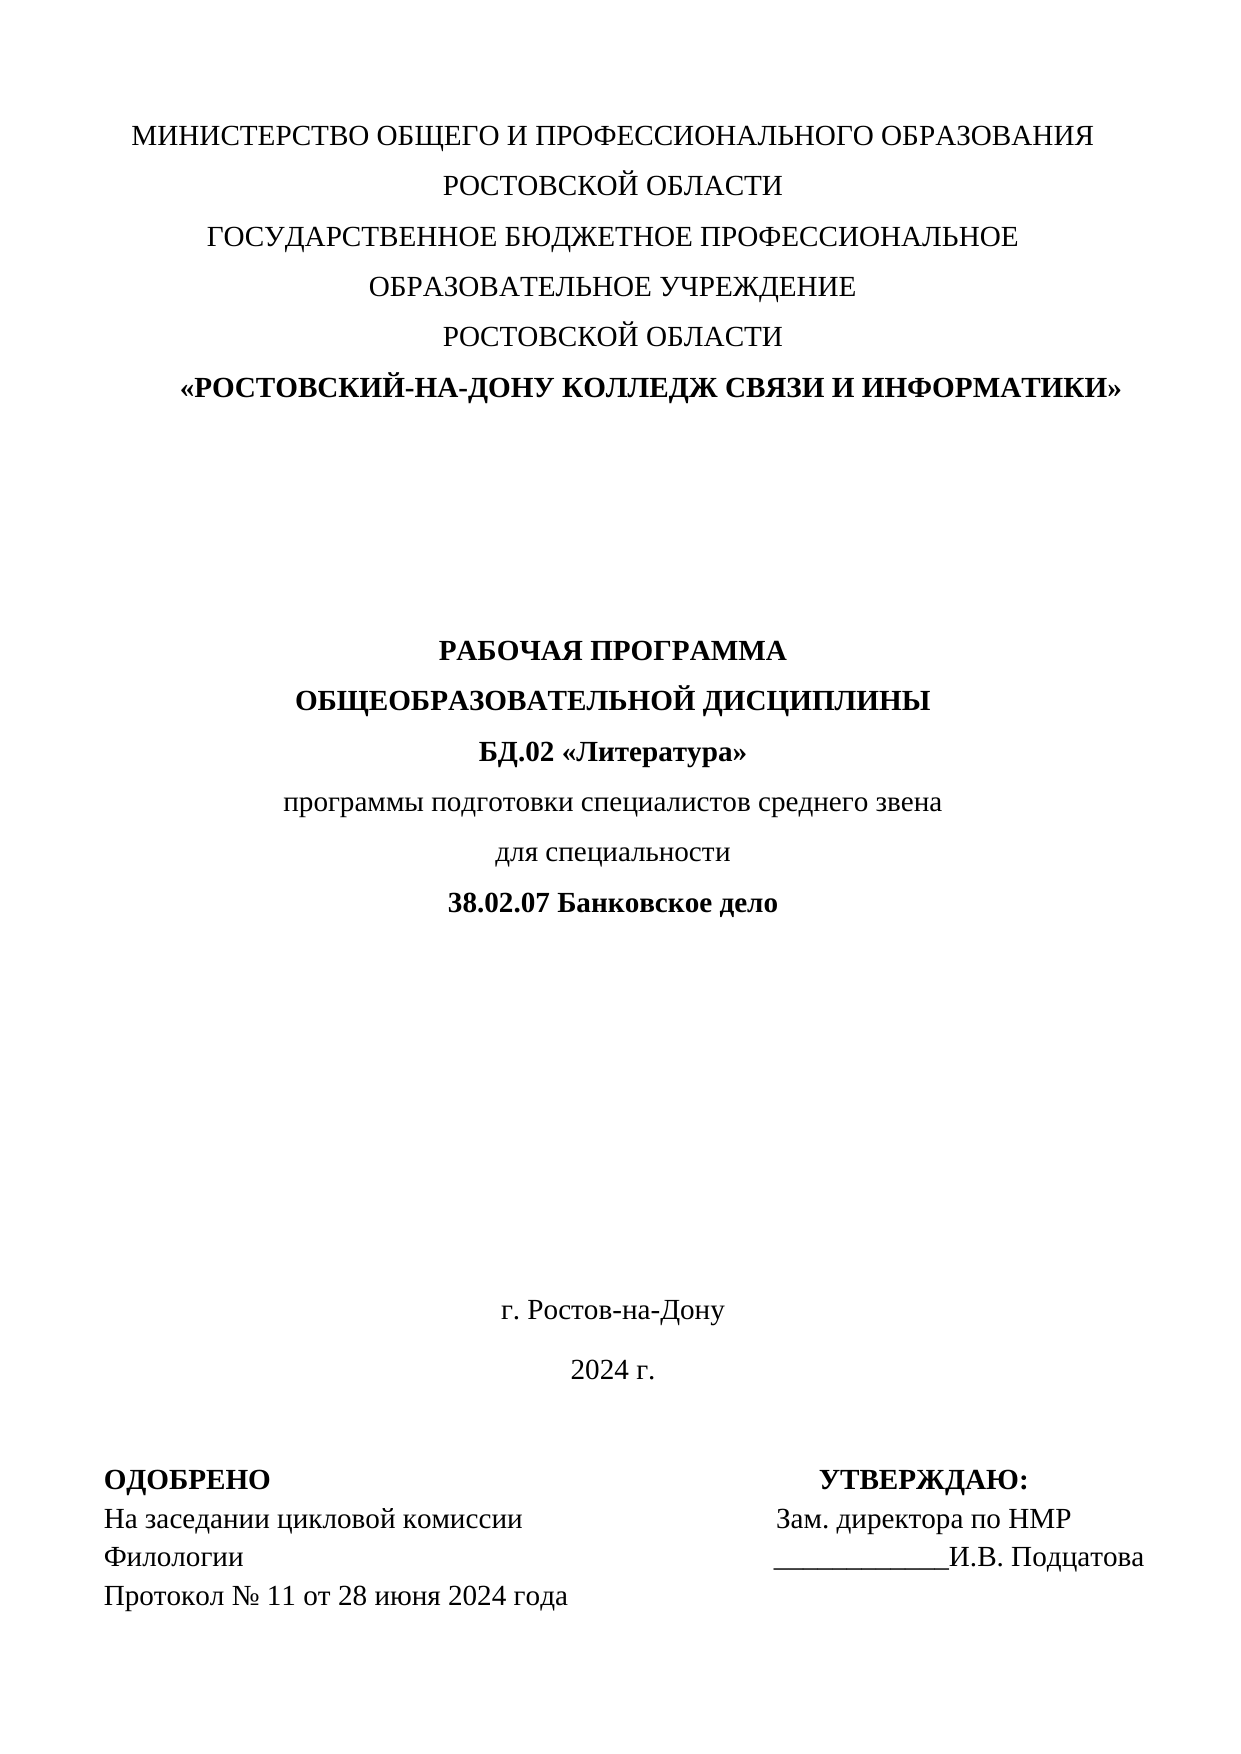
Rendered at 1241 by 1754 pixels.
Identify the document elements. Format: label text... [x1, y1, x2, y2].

text МИНИСТЕРСТВО ОБЩЕГО И ПРОФЕССИОНАЛЬНОГО ОБРАЗОВАНИЯ [103, 118, 1122, 152]
text программы подготовки специалистов среднего звена [103, 784, 1122, 818]
text ГОСУДАРСТВЕННОЕ БЮДЖЕТНОЕ ПРОФЕССИОНАЛЬНОЕ [103, 219, 1122, 252]
text БД.02 «Литература» [103, 734, 1122, 767]
text 38.02.07 Банковское дело [103, 885, 1122, 918]
text РОСТОВСКОЙ ОБЛАСТИ [103, 168, 1122, 202]
text г. Ростов-на-Дону [103, 1292, 1122, 1326]
text 2024 г. [103, 1352, 1122, 1385]
text ОБРАЗОВАТЕЛЬНОЕ УЧРЕЖДЕНИЕ [103, 269, 1122, 303]
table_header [92, 1462, 689, 1636]
text РАБОЧАЯ ПРОГРАММА [103, 633, 1122, 667]
text «РОСТОВСКИЙ-НА-ДОНУ КОЛЛЕДЖ СВЯЗИ И ИНФОРМАТИКИ» [103, 370, 1122, 403]
text РОСТОВСКОЙ ОБЛАСТИ [103, 319, 1122, 353]
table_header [690, 1462, 1157, 1636]
text ОБЩЕОБРАЗОВАТЕЛЬНОЙ ДИСЦИПЛИНЫ [103, 683, 1122, 717]
text для специальности [103, 834, 1122, 868]
